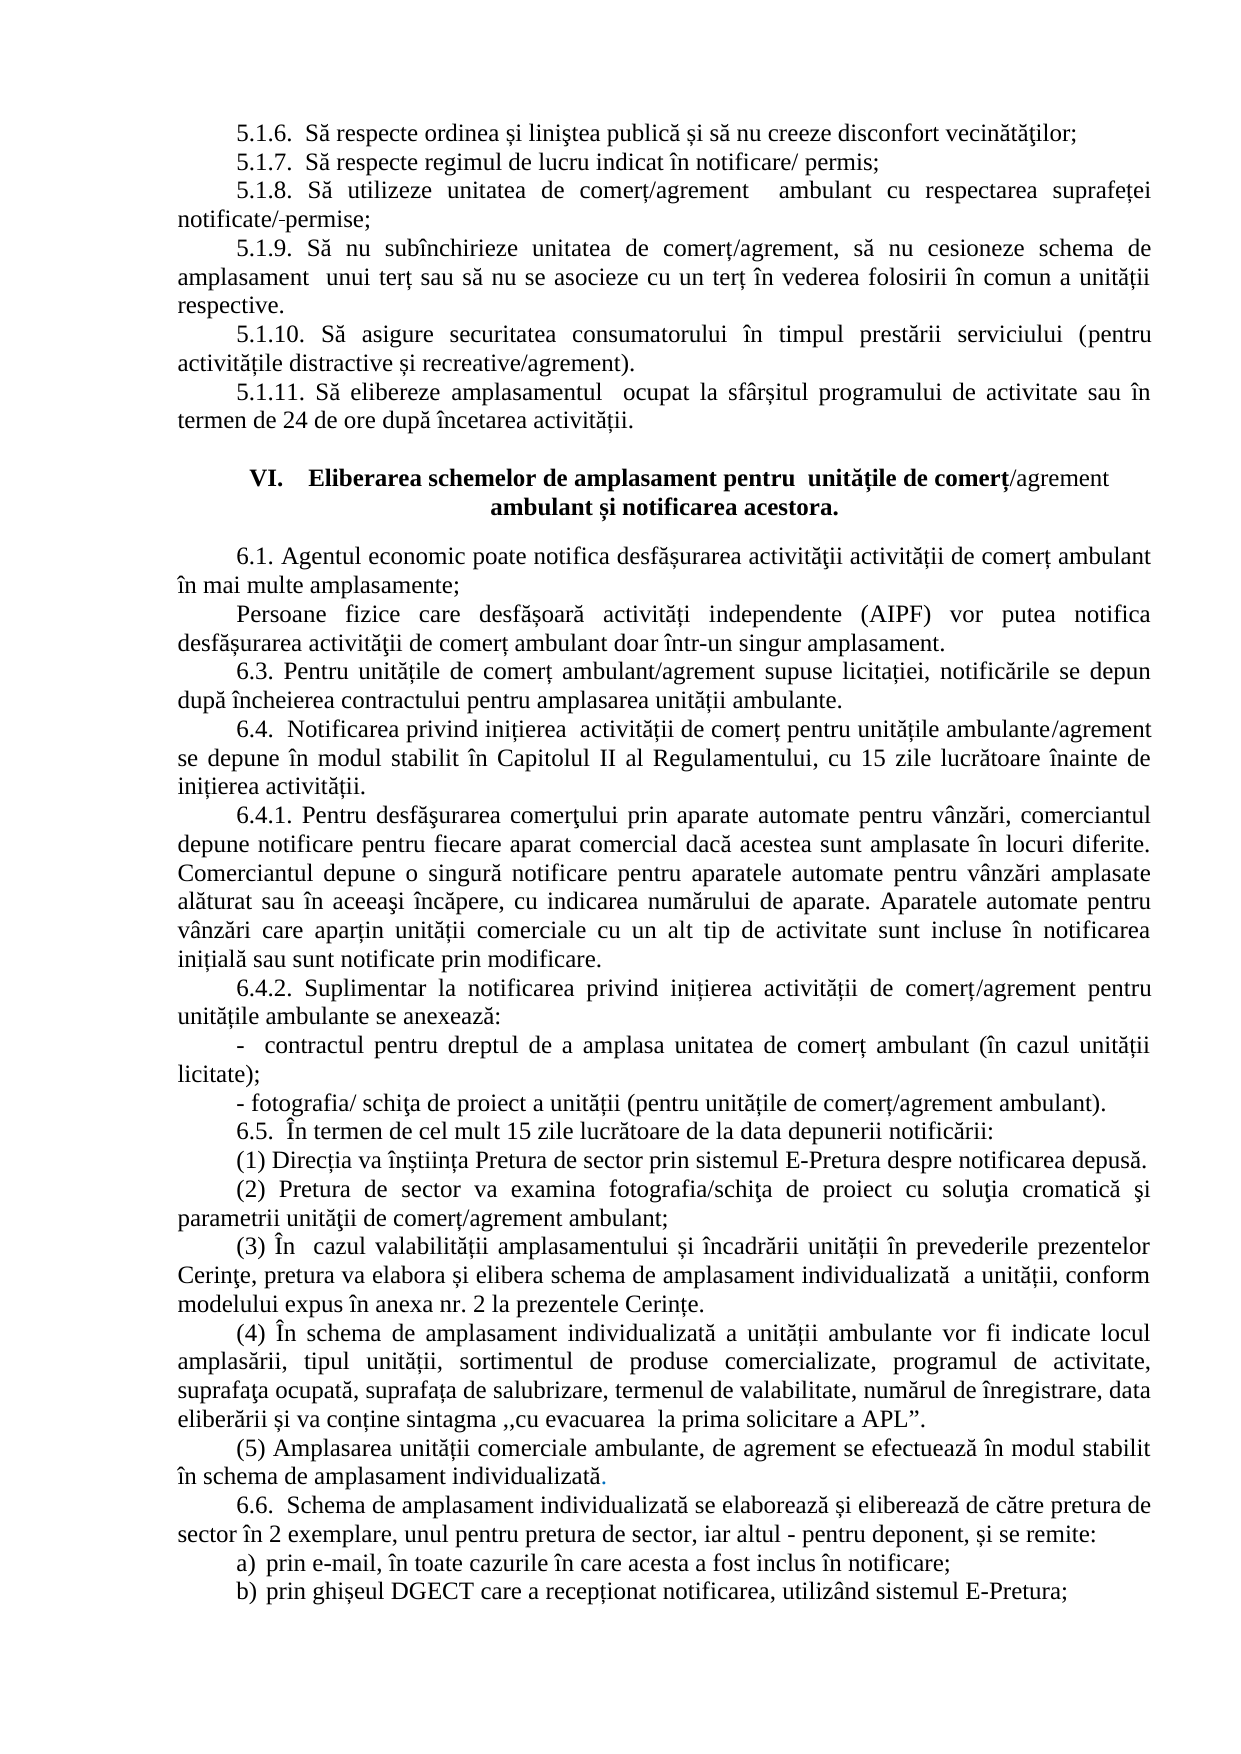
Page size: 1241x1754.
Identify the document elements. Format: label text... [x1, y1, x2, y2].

text - contractul pentru dreptul de a amplasa unitatea de comerț ambulant (în cazul unității licitate); [177, 1030, 1152, 1088]
text (5) Amplasarea unității comerciale ambulante, de agrement se efectuează în modul stabilit în schema de amplasament individualizată. [177, 1433, 1152, 1490]
text (1) Direcția va înștiința Pretura de sector prin sistemul E-Pretura despre notificarea depusă. [177, 1145, 1152, 1174]
text 5.1.11. Să elibereze amplasamentul ocupat la sfârșitul programului de activitate sau în termen de 24 de ore după încetarea activității. [177, 377, 1152, 434]
text VI. Eliberarea schemelor de amplasament pentru unitățile de comerț/agrement ambulant și notificarea acestora. [177, 463, 1152, 521]
text 5.1.9. Să nu subînchirieze unitatea de comerț/agrement, să nu cesioneze schema de amplasament unui terț sau să nu se asocieze cu un terț în vederea folosirii în comun a unității respective. [177, 233, 1152, 319]
text 6.3. Pentru unitățile de comerț ambulant/agrement supuse licitației, notificările se depun după încheierea contractului pentru amplasarea unității ambulante. [177, 656, 1152, 714]
list prin ghișeul DGECT care a recepționat notificarea, utilizând sistemul E-Pretura; [177, 1576, 1152, 1605]
text 6.1. Agentul economic poate notifica desfășurarea activităţii activității de comerț ambulant în mai multe amplasamente; [177, 541, 1152, 599]
text 5.1.6. Să respecte ordinea și liniştea publică și să nu creeze disconfort vecinătăţilor; [177, 118, 1152, 147]
text 5.1.10. Să asigure securitatea consumatorului în timpul prestării serviciului (pentru activitățile distractive și recreative/agrement). [177, 319, 1152, 377]
list prin e-mail, în toate cazurile în care acesta a fost inclus în notificare; [177, 1548, 1152, 1576]
text - fotografia/ schiţa de proiect a unității (pentru unitățile de comerț/agrement ambulant). [177, 1088, 1152, 1116]
text 6.4. Notificarea privind inițierea activității de comerț pentru unitățile ambulante/agrement se depune în modul stabilit în Capitolul II al Regulamentului, cu 15 zile lucrătoare înainte de inițierea activității. [177, 714, 1152, 800]
text 5.1.7. Să respecte regimul de lucru indicat în notificare/ permis; [177, 147, 1152, 176]
text 6.4.1. Pentru desfăşurarea comerţului prin aparate automate pentru vânzări, comerciantul depune notificare pentru fiecare aparat comercial dacă acestea sunt amplasate în locuri diferite. Comerciantul depune o singură notificare pentru aparatele automate pentru vânzări amplasate alăturat sau în aceeaşi încăpere, cu indicarea numărului de aparate. Aparatele automate pentru vânzări care aparțin unității comerciale cu un alt tip de activitate sunt incluse în notificarea inițială sau sunt notificate prin modificare. [177, 800, 1152, 973]
text 6.4.2. Suplimentar la notificarea privind inițierea activității de comerț/agrement pentru unitățile ambulante se anexează: [177, 973, 1152, 1030]
text (2) Pretura de sector va examina fotografia/schiţa de proiect cu soluţia cromatică şi parametrii unităţii de comerț/agrement ambulant; [177, 1174, 1152, 1231]
text 6.6. Schema de amplasament individualizată se elaborează și eliberează de către pretura de sector în 2 exemplare, unul pentru pretura de sector, iar altul - pentru deponent, și se remite: [177, 1490, 1152, 1548]
text Persoane fizice care desfășoară activități independente (AIPF) vor putea notifica desfășurarea activităţii de comerț ambulant doar într-un singur amplasament. [177, 599, 1152, 656]
text 6.5. În termen de cel mult 15 zile lucrătoare de la data depunerii notificării: [177, 1116, 1152, 1145]
text (4) În schema de amplasament individualizată a unității ambulante vor fi indicate locul amplasării, tipul unității, sortimentul de produse comercializate, programul de activitate, suprafaţa ocupată, suprafața de salubrizare, termenul de valabilitate, numărul de înregistrare, data eliberării și va conține sintagma ,,cu evacuarea la prima solicitare a APL”. [177, 1318, 1152, 1433]
text 5.1.8. Să utilizeze unitatea de comerț/agrement ambulant cu respectarea suprafeței notificate/ permise; [177, 176, 1152, 233]
text (3) În cazul valabilității amplasamentului și încadrării unității în prevederile prezentelor Cerinţe, pretura va elabora și elibera schema de amplasament individualizată a unității, conform modelului expus în anexa nr. 2 la prezentele Cerințe. [177, 1231, 1152, 1318]
